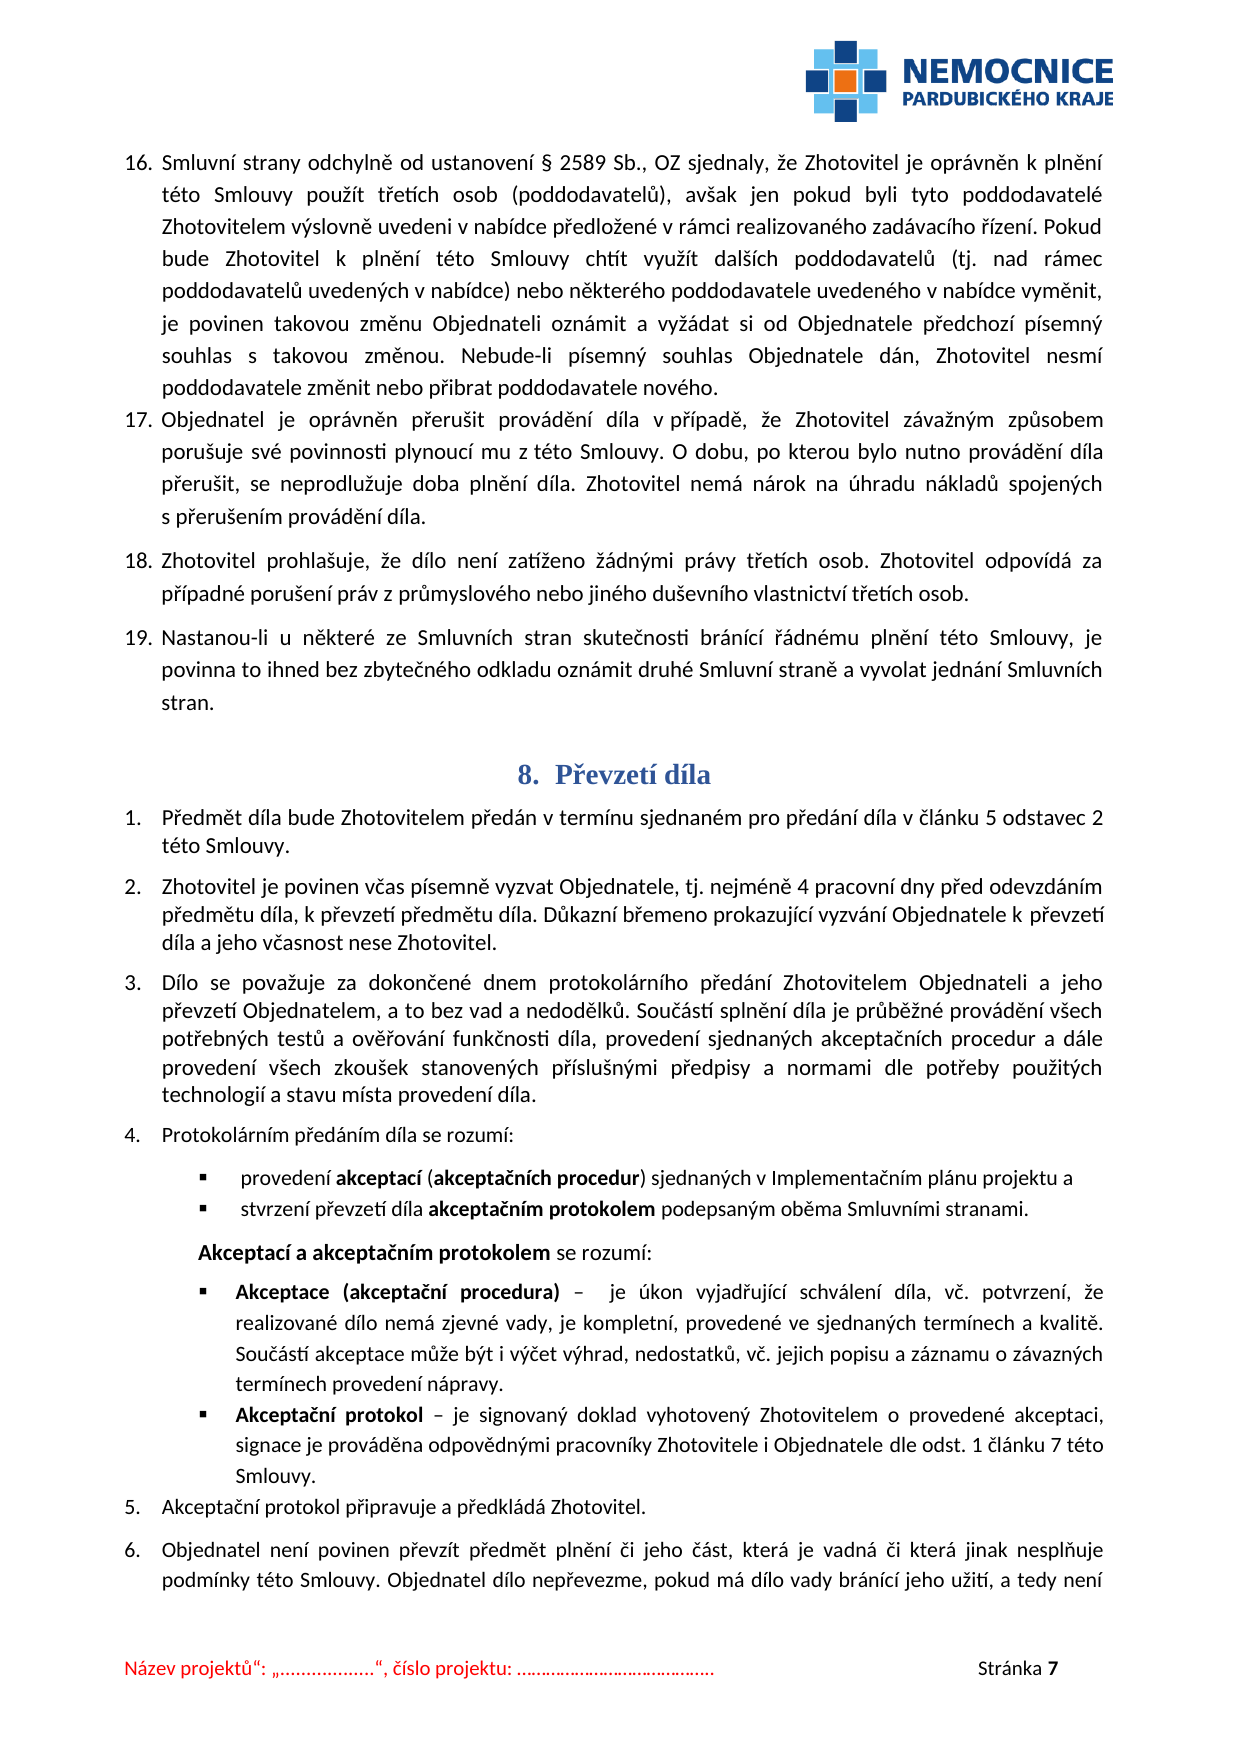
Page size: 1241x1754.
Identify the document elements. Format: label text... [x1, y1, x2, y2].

text Akceptací a akceptačním protokolem se rozumí: [198, 1238, 1104, 1266]
list Zhotovitel prohlašuje, že dílo není zatíženo žádnými právy třetích osob. Zhotovitel odpovídá za případné porušení práv z průmyslového nebo jiného duševního vlastnictví třetích osob. [124, 546, 1104, 607]
list provedení akceptací (akceptačních procedur) sjednaných v Implementačním plánu projektu a [198, 1164, 1104, 1191]
list stvrzení převzetí díla akceptačním protokolem podepsaným oběma Smluvními stranami. [198, 1195, 1104, 1222]
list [124, 1536, 1104, 1593]
picture [804, 39, 1113, 123]
list Smluvní strany odchylně od ustanovení § 2589 Sb., OZ sjednaly, že Zhotovitel je oprávněn k plnění této Smlouvy použít třetích osob (poddodavatelů), avšak jen pokud byli tyto poddodavatelé Zhotovitelem výslovně uvedeni v nabídce předložené v rámci realizovaného zadávacího řízení. Pokud bude Zhotovitel k plnění této Smlouvy chtít využít dalších poddodavatelů (tj. nad rámec poddodavatelů uvedených v nabídce) nebo některého poddodavatele uvedeného v nabídce vyměnit, je povinen takovou změnu Objednateli oznámit a vyžádat si od Objednatele předchozí písemný souhlas s takovou změnou. Nebude-li písemný souhlas Objednatele dán, Zhotovitel nesmí poddodavatele změnit nebo přibrat poddodavatele nového. [124, 148, 1104, 401]
list Nastanou-li u některé ze Smluvních stran skutečnosti bránící řádnému plnění této Smlouvy, je povinna to ihned bez zbytečného odkladu oznámit druhé Smluvní straně a vyvolat jednání Smluvních stran. [124, 623, 1104, 716]
list Protokolárním předáním díla se rozumí: [124, 1121, 1104, 1148]
list Objednatel je oprávněn přerušit provádění díla v případě, že Zhotovitel závažným způsobem porušuje své povinnosti plynoucí mu z této Smlouvy. O dobu, po kterou bylo nutno provádění díla přerušit, se neprodlužuje doba plnění díla. Zhotovitel nemá nárok na úhradu nákladů spojených s přerušením provádění díla. [124, 405, 1104, 530]
list Dílo se považuje za dokončené dnem protokolárního předání Zhotovitelem Objednateli a jeho převzetí Objednatelem, a to bez vad a nedodělků. Součástí splnění díla je průběžné provádění všech potřebných testů a ověřování funkčnosti díla, provedení sjednaných akceptačních procedur a dále provedení všech zkoušek stanovených příslušnými předpisy a normami dle potřeby použitých technologií a stavu místa provedení díla. [124, 968, 1104, 1109]
subtitle Převzetí díla [124, 757, 1104, 791]
list Akceptační protokol – je signovaný doklad vyhotovený Zhotovitelem o provedené akceptaci, signace je prováděna odpovědnými pracovníky Zhotovitele i Objednatele dle odst. 1 článku 7 této Smlouvy. [198, 1401, 1104, 1489]
list Akceptační protokol připravuje a předkládá Zhotovitel. [124, 1493, 1104, 1519]
list Zhotovitel je povinen včas písemně vyzvat Objednatele, tj. nejméně 4 pracovní dny před odevzdáním předmětu díla, k převzetí předmětu díla. Důkazní břemeno prokazující vyzvání Objednatele k převzetí díla a jeho včasnost nese Zhotovitel. [124, 872, 1104, 956]
list Akceptace (akceptační procedura) – je úkon vyjadřující schválení díla, vč. potvrzení, že realizované dílo nemá zjevné vady, je kompletní, provedené ve sjednaných termínech a kvalitě. Součástí akceptace může být i výčet výhrad, nedostatků, vč. jejich popisu a záznamu o závazných termínech provedení nápravy. [198, 1278, 1104, 1397]
list Předmět díla bude Zhotovitelem předán v termínu sjednaném pro předání díla v článku 5 odstavec 2 této Smlouvy. [124, 803, 1104, 859]
